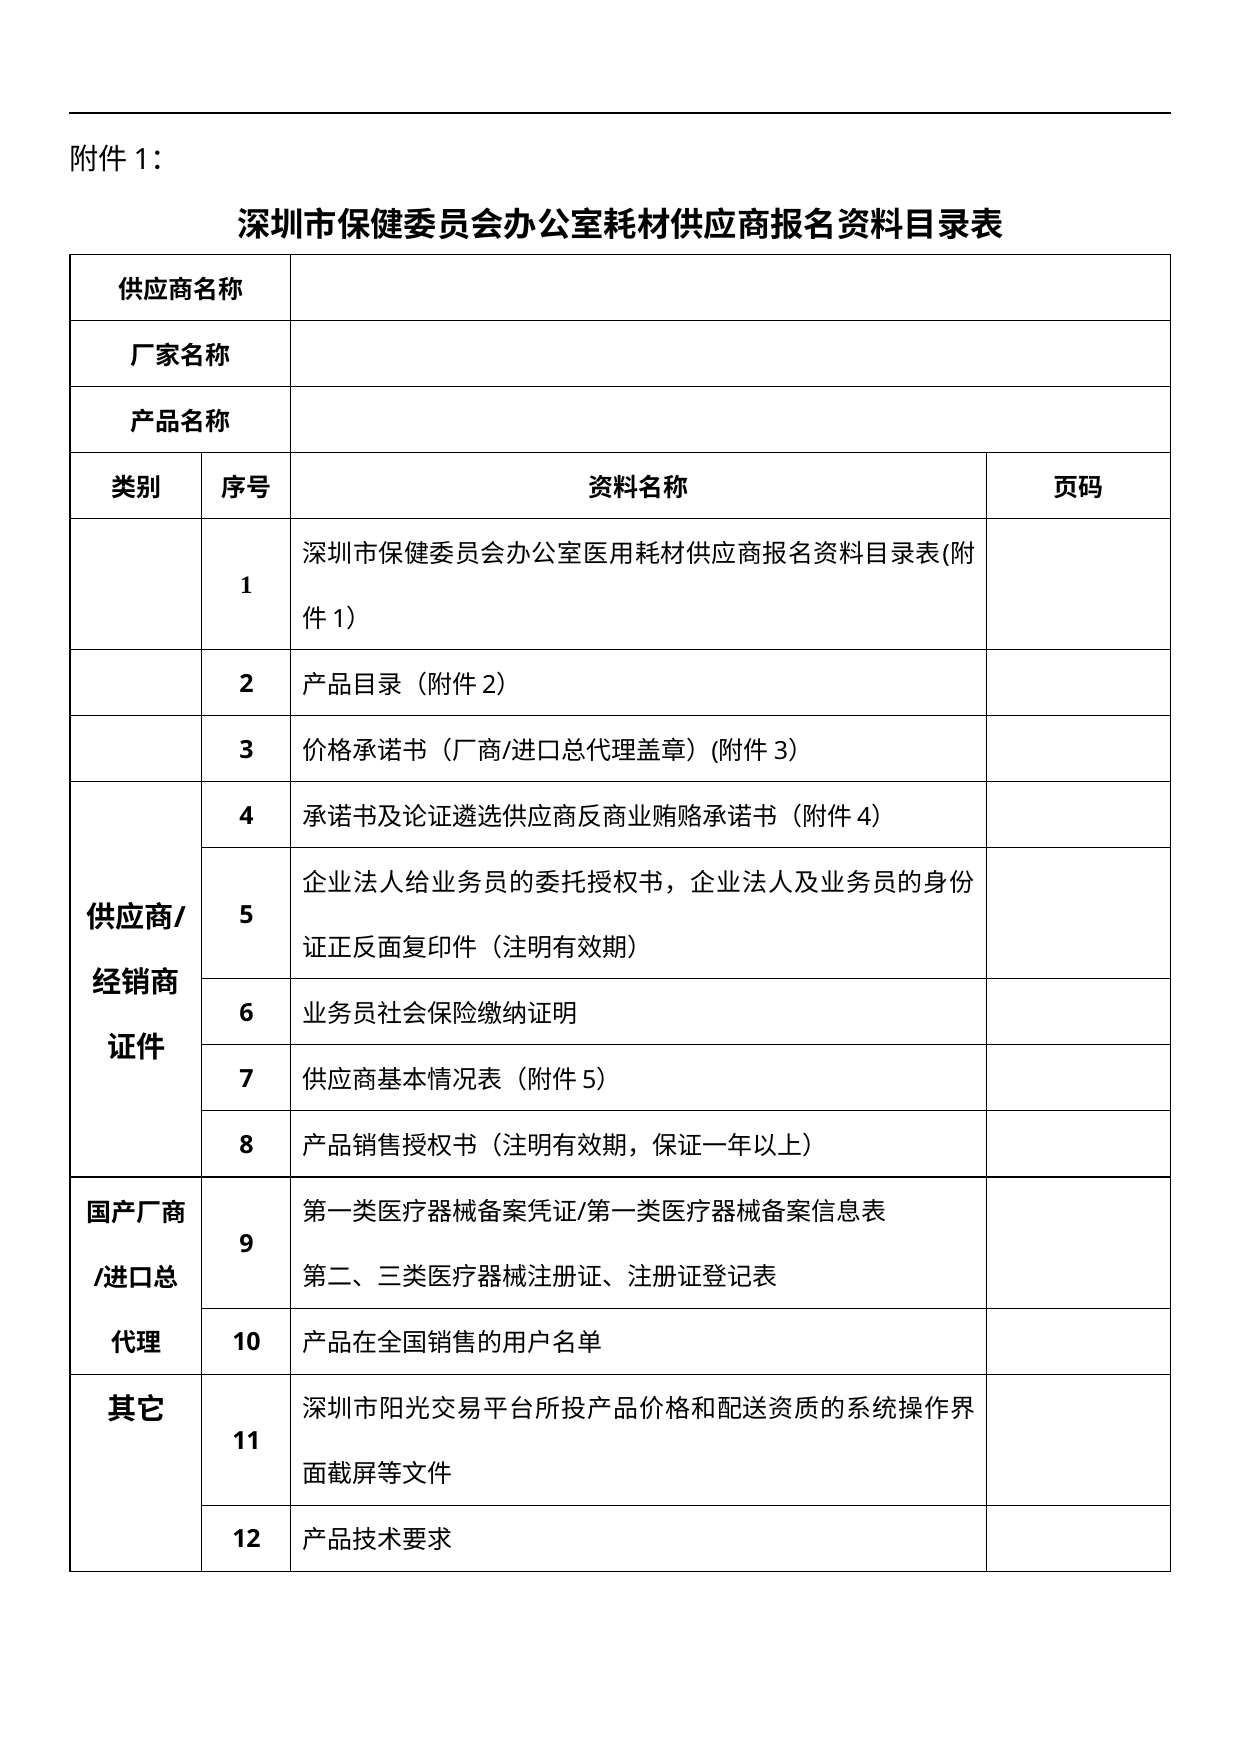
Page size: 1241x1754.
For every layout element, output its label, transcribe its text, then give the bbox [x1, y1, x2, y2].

table_cell [987, 979, 1170, 1044]
table_cell 企业法人给业务员的委托授权书，企业法人及业务员的身份证正反面复印件（注明有效期） [291, 848, 986, 978]
table_cell 5 [202, 848, 290, 978]
table_cell [987, 1375, 1170, 1504]
table_cell 供应商基本情况表（附件5） [291, 1045, 986, 1110]
table_cell 12 [202, 1506, 290, 1571]
table_cell 类别 [71, 453, 201, 518]
table_cell 深圳市阳光交易平台所投产品价格和配送资质的系统操作界面截屏等文件 [291, 1375, 986, 1504]
table_cell [987, 650, 1170, 715]
table_cell 7 [202, 1045, 290, 1110]
table_cell 产品技术要求 [291, 1506, 986, 1571]
table_cell 页码 [987, 453, 1170, 518]
table_cell [291, 321, 1170, 386]
text 深圳市保健委员会办公室耗材供应商报名资料目录表 [69, 189, 1171, 254]
table_cell [987, 519, 1170, 649]
table_cell 1 [202, 519, 290, 649]
table_cell [71, 716, 201, 781]
table_cell [987, 848, 1170, 978]
table_cell [291, 387, 1170, 452]
table_cell [987, 716, 1170, 781]
table_header 供应商名称 [71, 255, 290, 320]
table_cell 承诺书及论证遴选供应商反商业贿赂承诺书（附件4） [291, 782, 986, 847]
table_header [291, 255, 1170, 320]
table_cell 9 [202, 1178, 290, 1307]
table_cell 序号 [202, 453, 290, 518]
table_cell 国产厂商/进口总代理 [71, 1178, 201, 1373]
table_cell 产品目录（附件2） [291, 650, 986, 715]
table_cell 深圳市保健委员会办公室医用耗材供应商报名资料目录表(附件1） [291, 519, 986, 649]
table_cell 产品名称 [71, 387, 290, 452]
table_cell [987, 782, 1170, 847]
table_cell 业务员社会保险缴纳证明 [291, 979, 986, 1044]
table_cell 11 [202, 1375, 290, 1504]
table_cell [987, 1309, 1170, 1373]
table_cell 第一类医疗器械备案凭证/第一类医疗器械备案信息表 第二、三类医疗器械注册证、注册证登记表 [291, 1178, 986, 1307]
table_cell [987, 1178, 1170, 1307]
table_cell [71, 519, 201, 649]
table_cell 供应商/经销商证件 [71, 782, 201, 1176]
table_cell 厂家名称 [71, 321, 290, 386]
table_cell [987, 1111, 1170, 1176]
table_cell 3 [202, 716, 290, 781]
table_cell 8 [202, 1111, 290, 1176]
table_cell [987, 1045, 1170, 1110]
table_cell 产品在全国销售的用户名单 [291, 1309, 986, 1373]
table_cell 4 [202, 782, 290, 847]
table_cell 资料名称 [291, 453, 986, 518]
table_cell 2 [202, 650, 290, 715]
table_cell 6 [202, 979, 290, 1044]
table_cell 产品销售授权书（注明有效期，保证一年以上） [291, 1111, 986, 1176]
table_cell 价格承诺书（厂商/进口总代理盖章）(附件3） [291, 716, 986, 781]
table_cell 其它 [71, 1375, 201, 1571]
table_cell [987, 1506, 1170, 1571]
table_cell [71, 650, 201, 715]
table_cell 10 [202, 1309, 290, 1373]
text 附件1： [69, 124, 1171, 189]
